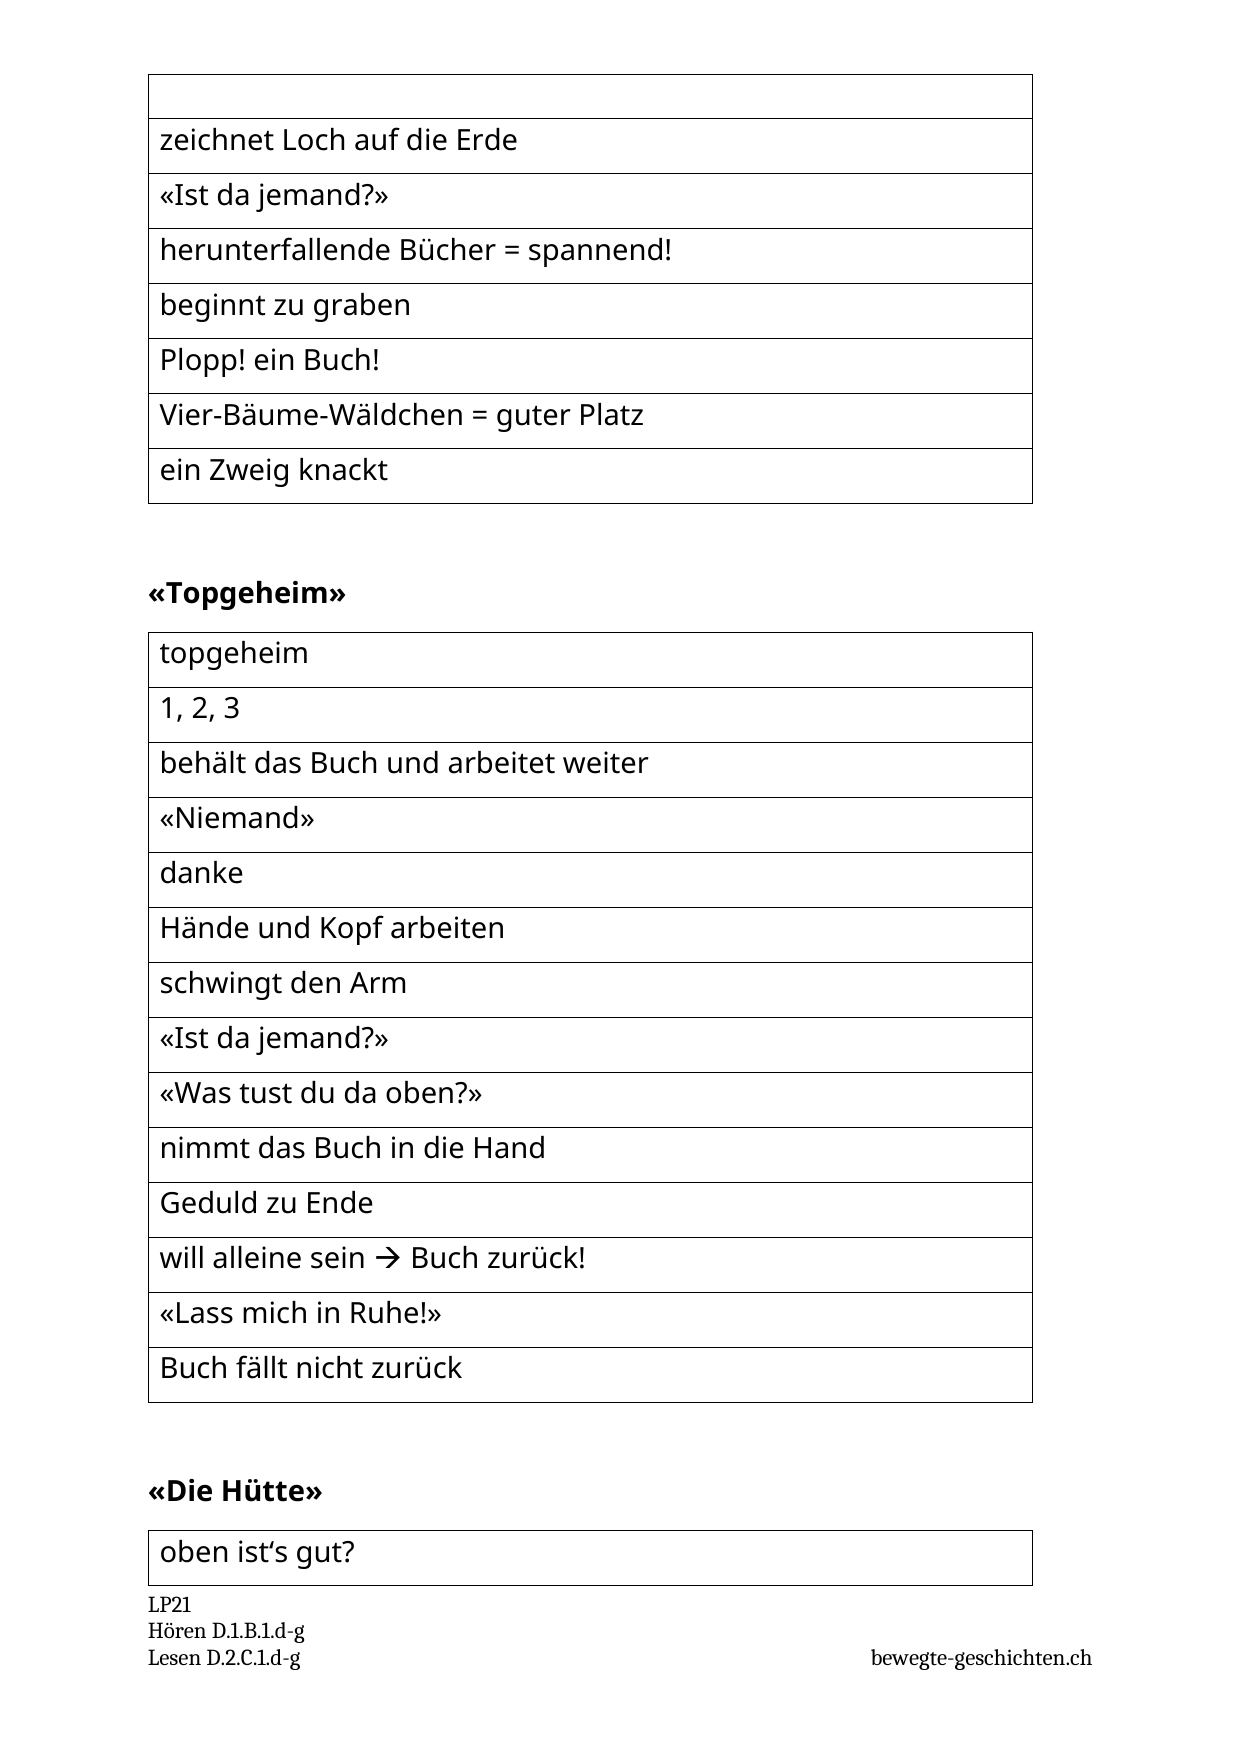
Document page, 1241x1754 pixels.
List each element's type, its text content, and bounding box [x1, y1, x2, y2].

table_cell zeichnet Loch auf die Erde [149, 119, 1032, 173]
table_cell behält das Buch und arbeitet weiter [149, 743, 1032, 797]
table_cell Vier-Bäume-Wäldchen = guter Platz [149, 394, 1032, 448]
table_cell Buch fällt nicht zurück [149, 1348, 1032, 1402]
text «Die Hütte» [148, 1471, 1093, 1510]
table_cell 1, 2, 3 [149, 688, 1032, 742]
table_cell Geduld zu Ende [149, 1183, 1032, 1237]
table_cell beginnt zu graben [149, 284, 1032, 338]
table_cell Plopp! ein Buch! [149, 339, 1032, 393]
table_cell Hände und Kopf arbeiten [149, 908, 1032, 962]
table_cell schwingt den Arm [149, 963, 1032, 1017]
table_cell «Was tust du da oben?» [149, 1073, 1032, 1127]
table_cell herunterfallende Bücher = spannend! [149, 229, 1032, 283]
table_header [149, 75, 1032, 118]
text «Topgeheim» [148, 572, 1093, 612]
table_header topgeheim [149, 633, 1032, 687]
table_cell «Niemand» [149, 798, 1032, 852]
table_cell «Ist da jemand?» [149, 1018, 1032, 1072]
table_header oben ist‘s gut? [149, 1531, 1032, 1585]
table_cell nimmt das Buch in die Hand [149, 1128, 1032, 1182]
table_cell danke [149, 853, 1032, 907]
table_cell will alleine sein Buch zurück! [149, 1238, 1032, 1292]
table_cell «Ist da jemand?» [149, 174, 1032, 228]
table_cell ein Zweig knackt [149, 449, 1032, 503]
table_cell «Lass mich in Ruhe!» [149, 1293, 1032, 1347]
